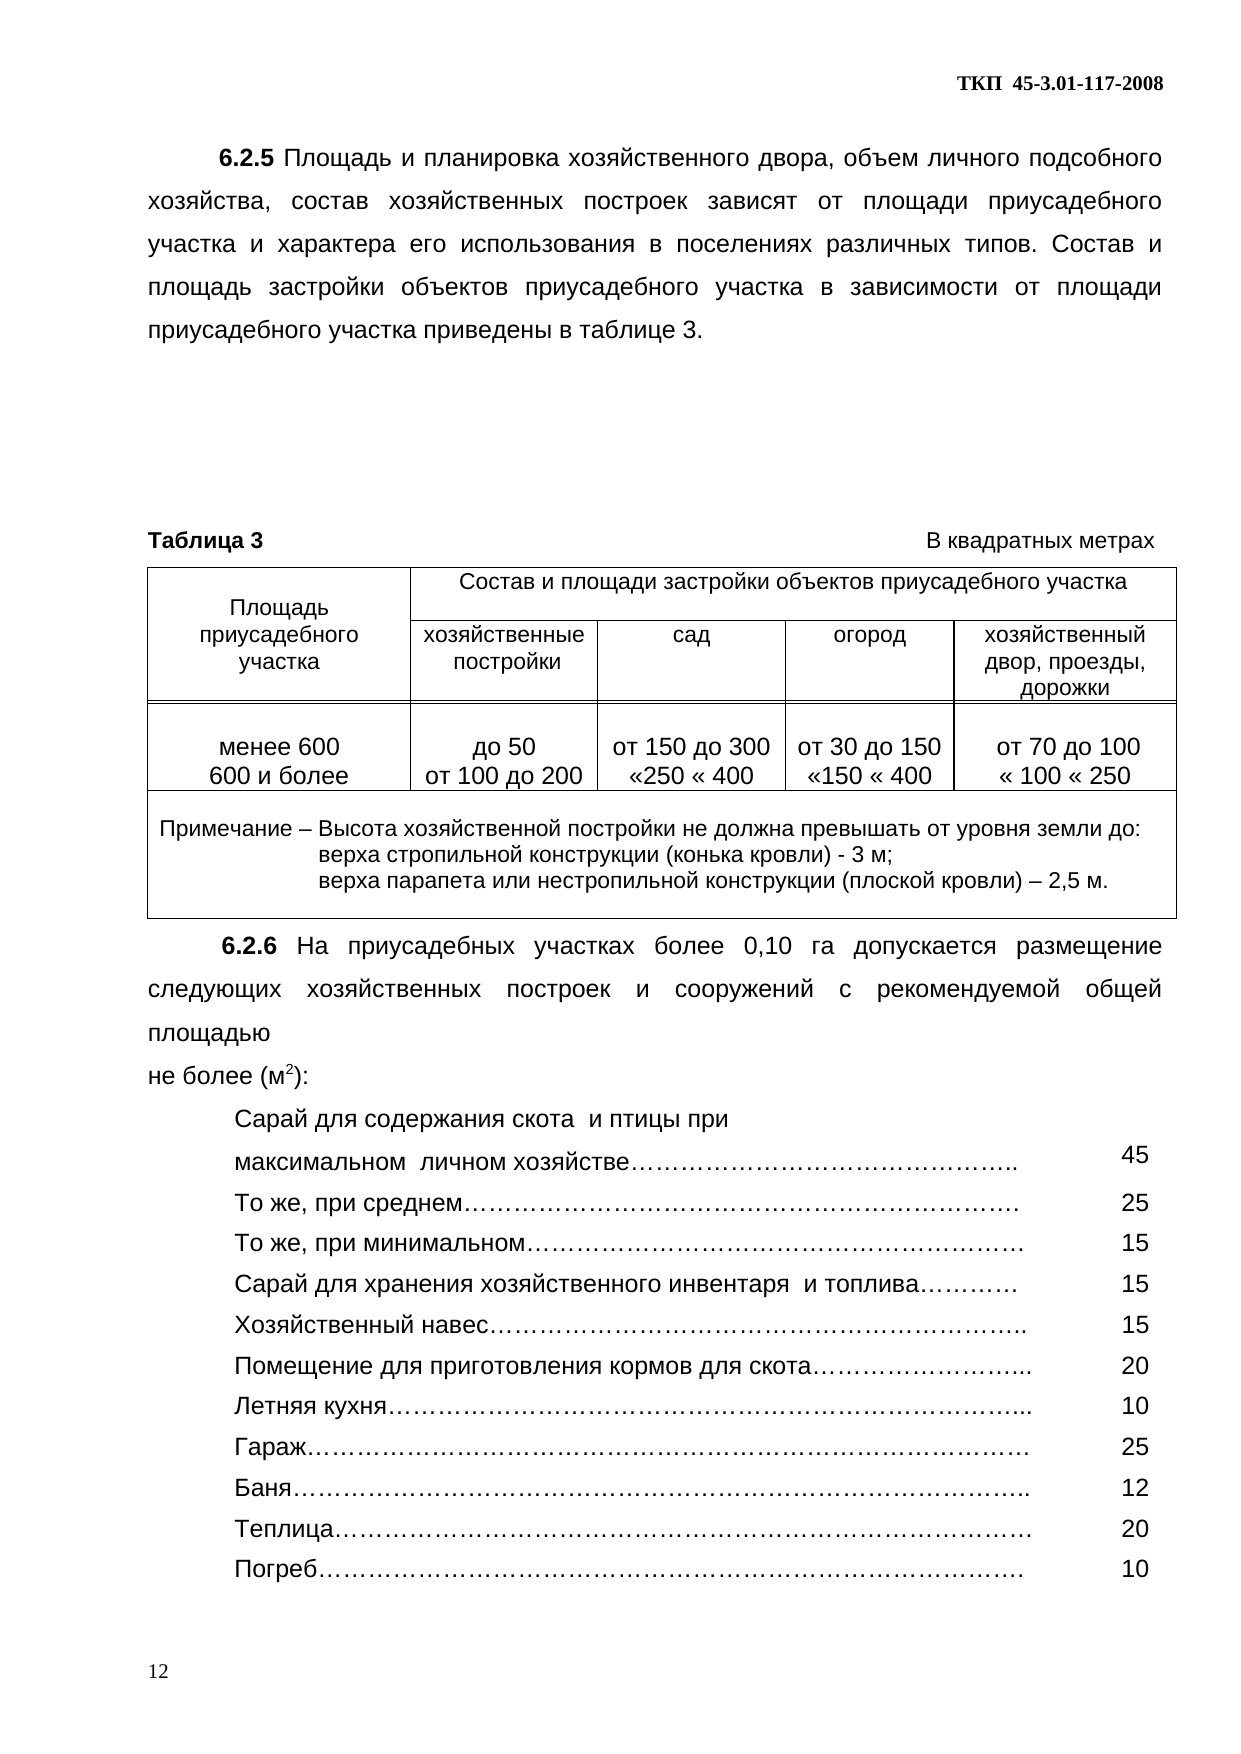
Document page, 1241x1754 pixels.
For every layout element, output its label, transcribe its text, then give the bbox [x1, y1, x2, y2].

table_cell Теплица………………………………………………………………………… [223, 1514, 1048, 1554]
table_cell 600 и более [148, 761, 410, 790]
table_cell от 150 до 300 [598, 704, 785, 761]
table_header Состав и площади застройки объектов приусадебного участка [411, 568, 1176, 620]
table_cell приусадебного участка [148, 620, 410, 700]
table_cell То же, при среднем…………………………………………………………. [223, 1188, 1048, 1228]
table_cell «250 « 400 [598, 761, 785, 790]
table_header 45 [1048, 1104, 1160, 1188]
table_cell Примечание – Высота хозяйственной постройки не должна превышать от уровня земли до: верха стропильной конструкции (конька кровли) - ; верха парапета или нестропильной конструкции (плоской кровли) – . [148, 791, 1176, 918]
table_cell 15 [1048, 1229, 1160, 1269]
table_cell 25 [1048, 1432, 1160, 1473]
table_cell 10 [1048, 1554, 1160, 1595]
table_cell хозяйственные постройки [411, 621, 597, 700]
table_cell 20 [1048, 1514, 1160, 1554]
table_header Сарай для содержания скота и птицы при максимальном личном хозяйстве……………………………………….. [223, 1104, 1048, 1188]
table_cell сад [598, 621, 785, 700]
table_cell « 100 « 250 [955, 761, 1176, 790]
table_cell от 100 до 200 [411, 761, 597, 790]
table_cell от 30 до 150 [786, 704, 953, 761]
table_cell Сарай для хранения хозяйственного инвентаря и топлива………… [223, 1269, 1048, 1310]
table_cell «150 « 400 [786, 761, 953, 790]
table_cell Погреб…………………………………………………………………………. [223, 1554, 1048, 1595]
table_cell То же, при минимальном…………………………………………………… [223, 1229, 1048, 1269]
table_cell Помещение для приготовления кормов для скота……………………... [223, 1351, 1048, 1391]
table_cell от 70 до 100 [955, 704, 1176, 761]
table_cell 12 [1048, 1473, 1160, 1513]
table_cell Баня…………………………………………………………………………….. [223, 1473, 1048, 1513]
table_header Площадь [148, 568, 410, 620]
table_cell Летняя кухня…………………………………………………………………... [223, 1391, 1048, 1432]
table_cell менее 600 [148, 704, 410, 761]
text Таблица 3 В квадратных метрах [148, 527, 1163, 553]
table_cell Гараж…………………………………………………………………………… [223, 1432, 1048, 1473]
table_cell до 50 [411, 704, 597, 761]
table_cell Хозяйственный навес……………………………………………………….. [223, 1310, 1048, 1351]
table_cell 15 [1048, 1310, 1160, 1351]
table_cell 15 [1048, 1269, 1160, 1310]
table_cell 25 [1048, 1188, 1160, 1228]
table_cell 10 [1048, 1391, 1160, 1432]
table_cell хозяйственный двор, проезды, дорожки [955, 621, 1176, 700]
text 6.2.5 Площадь и планировка хозяйственного двора, объем личного подсобного хозяйства, состав хозяйственных построек зависят от площади приусадебного участка и характера его использования в поселениях различных типов. Состав и площадь застройки объектов приусадебного участка в зависимости от площади приусадебного участка приведены в таблице 3. [148, 143, 1163, 344]
table_cell 20 [1048, 1351, 1160, 1391]
text 6.2.6 На приусадебных участках более допускается размещение следующих хозяйственных построек и сооружений с рекомендуемой общей площадью не более (м2): [148, 931, 1163, 1089]
table_cell огород [786, 621, 953, 700]
